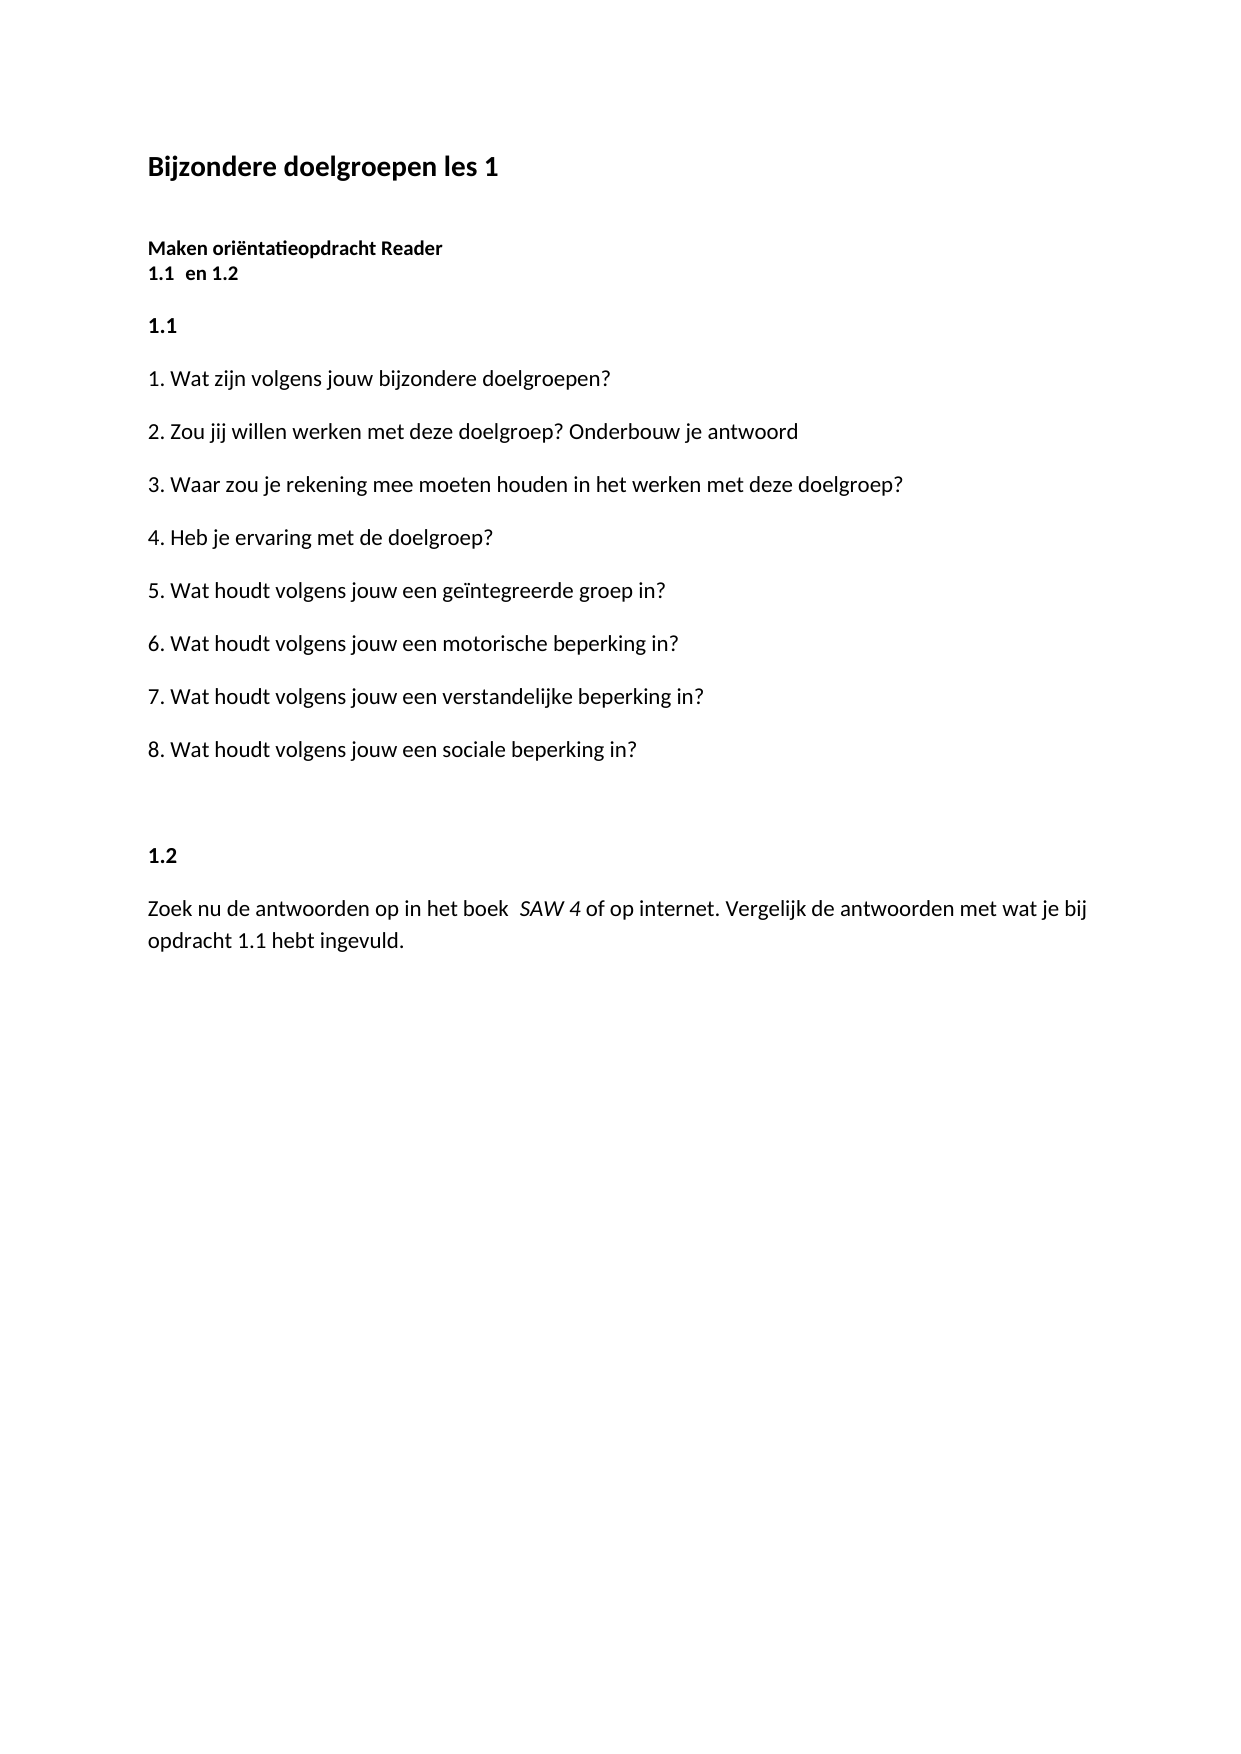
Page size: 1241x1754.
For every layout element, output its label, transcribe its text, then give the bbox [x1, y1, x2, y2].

text Zoek nu de antwoorden op in het boek SAW 4 of op internet. Vergelijk de antwoorden met wat je bij opdracht 1.1 hebt ingevuld. [148, 894, 1093, 954]
text 8. Wat houdt volgens jouw een sociale beperking in? [148, 735, 1093, 763]
text Maken oriëntatieopdracht Reader [148, 235, 1093, 260]
text 7. Wat houdt volgens jouw een verstandelijke beperking in? [148, 682, 1093, 710]
text 2. Zou jij willen werken met deze doelgroep? Onderbouw je antwoord [148, 417, 1093, 445]
text 3. Waar zou je rekening mee moeten houden in het werken met deze doelgroep? [148, 470, 1093, 498]
text 1.1 [148, 311, 1093, 339]
list en 1.2 [148, 260, 1093, 286]
text 6. Wat houdt volgens jouw een motorische beperking in? [148, 629, 1093, 657]
text 1.2 [148, 841, 1093, 869]
text 4. Heb je ervaring met de doelgroep? [148, 523, 1093, 551]
text 5. Wat houdt volgens jouw een geïntegreerde groep in? [148, 576, 1093, 604]
text 1. Wat zijn volgens jouw bijzondere doelgroepen? [148, 364, 1093, 392]
text Bijzondere doelgroepen les 1 [148, 148, 1093, 183]
